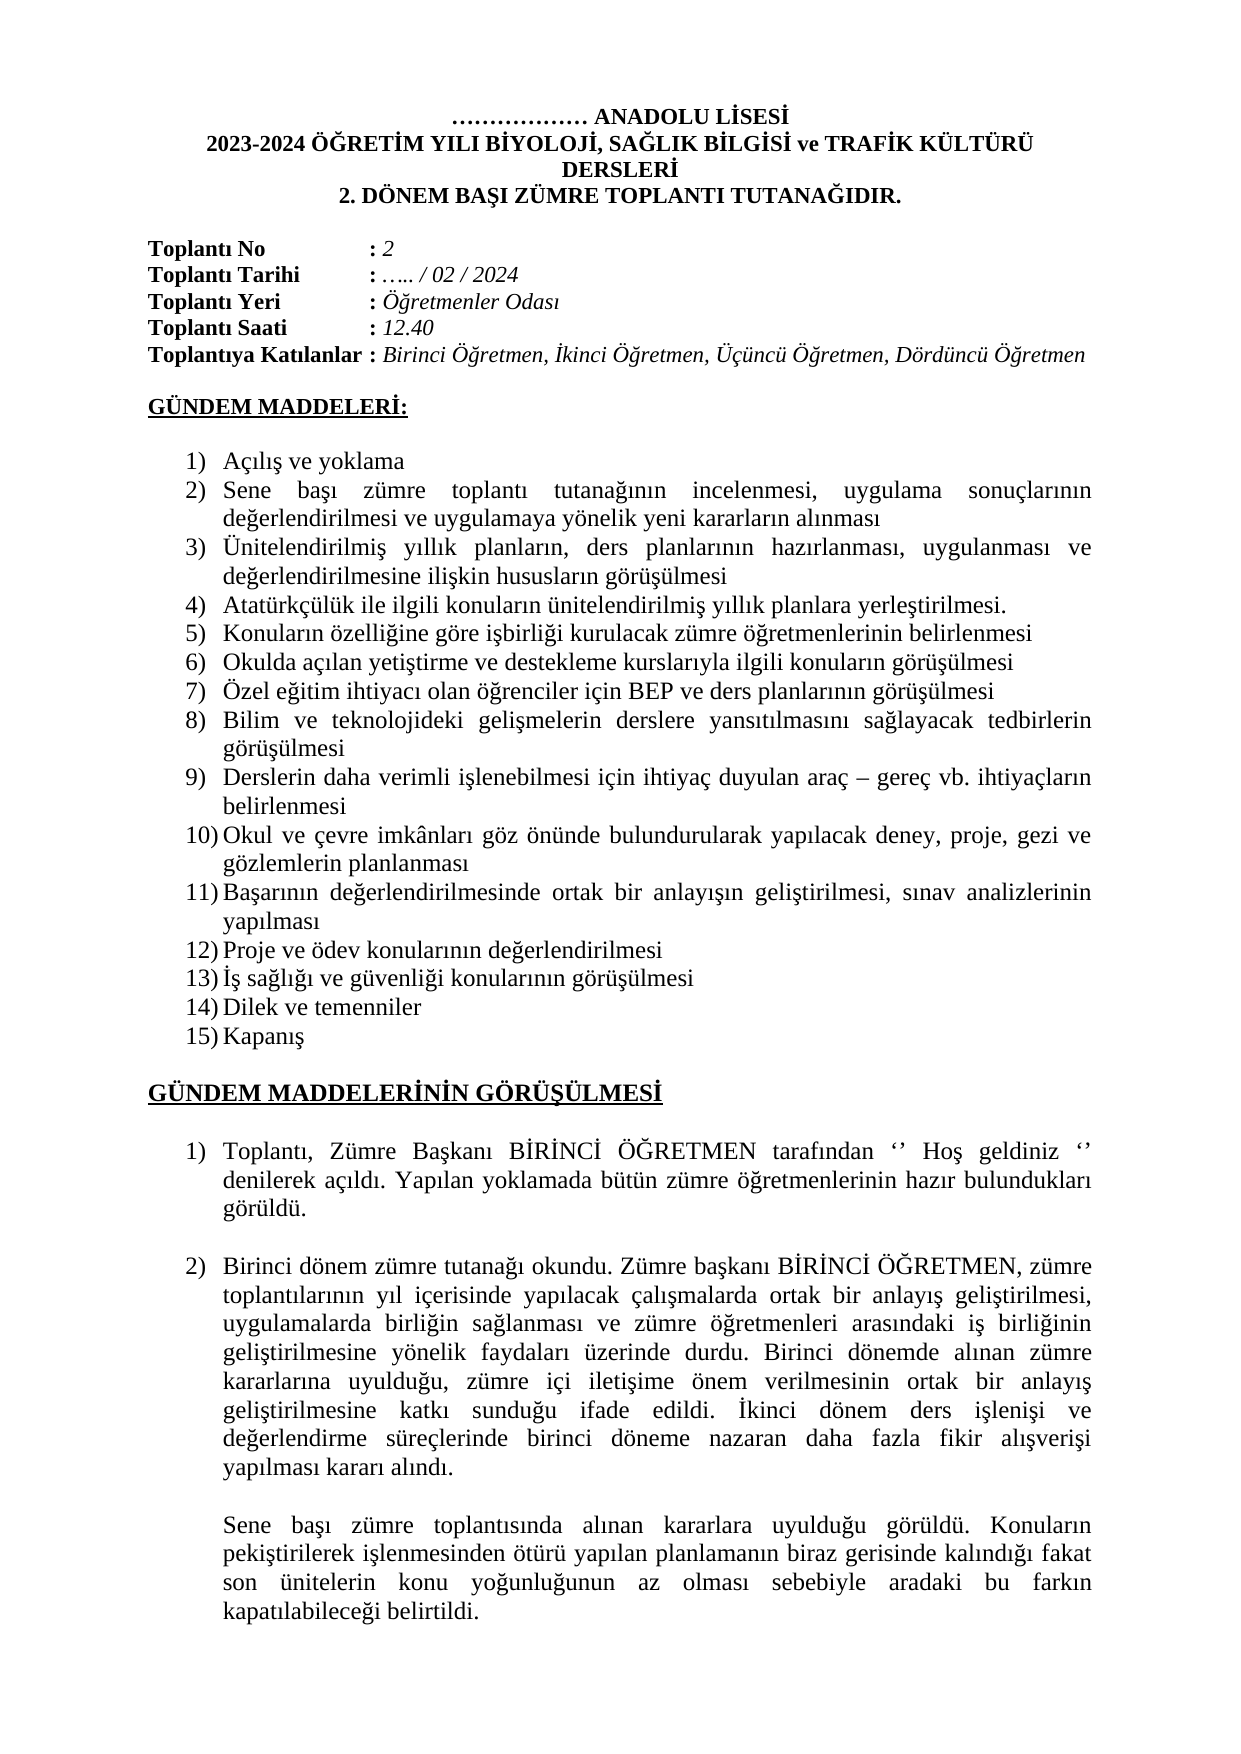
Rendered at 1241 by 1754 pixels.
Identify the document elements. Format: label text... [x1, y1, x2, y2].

text 2. DÖNEM BAŞI ZÜMRE TOPLANTI TUTANAĞIDIR. [148, 182, 1093, 209]
list Konuların özelliğine göre işbirliği kurulacak zümre öğretmenlerinin belirlenmesi [185, 618, 1093, 647]
list Açılış ve yoklama [185, 446, 1093, 475]
text Toplantıya Katılanlar : Birinci Öğretmen, İkinci Öğretmen, Üçüncü Öğretmen, Dördüncü Öğretmen [148, 341, 1093, 367]
list Bilim ve teknolojideki gelişmelerin derslere yansıtılmasını sağlayacak tedbirlerin görüşülmesi [185, 705, 1093, 762]
list Sene başı zümre toplantı tutanağının incelenmesi, uygulama sonuçlarının değerlendirilmesi ve uygulamaya yönelik yeni kararların alınması [185, 475, 1093, 532]
list Derslerin daha verimli işlenebilmesi için ihtiyaç duyulan araç – gereç vb. ihtiyaçların belirlenmesi [185, 762, 1093, 820]
list Atatürkçülük ile ilgili konuların ünitelendirilmiş yıllık planlara yerleştirilmesi. [185, 590, 1093, 618]
text Toplantı Yeri : Öğretmenler Odası [148, 288, 1093, 314]
list İş sağlığı ve güvenliği konularının görüşülmesi [185, 963, 1093, 992]
list Sene başı zümre toplantısında alınan kararlara uyulduğu görüldü. Konuların pekiştirilerek işlenmesinden ötürü yapılan planlamanın biraz gerisinde kalındığı fakat son ünitelerin konu yoğunluğunun az olması sebebiyle aradaki bu farkın kapatılabileceği belirtildi. [223, 1510, 1093, 1625]
list Birinci dönem zümre tutanağı okundu. Zümre başkanı BİRİNCİ ÖĞRETMEN, zümre toplantılarının yıl içerisinde yapılacak çalışmalarda ortak bir anlayış geliştirilmesi, uygulamalarda birliğin sağlanması ve zümre öğretmenleri arasındaki iş birliğinin geliştirilmesine yönelik faydaları üzerinde durdu. Birinci dönemde alınan zümre kararlarına uyulduğu, zümre içi iletişime önem verilmesinin ortak bir anlayış geliştirilmesine katkı sunduğu ifade edildi. İkinci dönem ders işlenişi ve değerlendirme süreçlerinde birinci döneme nazaran daha fazla fikir alışverişi yapılması kararı alındı. [185, 1251, 1093, 1481]
text GÜNDEM MADDELERİ: [148, 393, 1093, 420]
text Toplantı Tarihi : ….. / 02 / 2024 [148, 262, 1093, 288]
list Özel eğitim ihtiyacı olan öğrenciler için BEP ve ders planlarının görüşülmesi [185, 676, 1093, 705]
text ……………… ANADOLU LİSESİ [148, 103, 1093, 130]
list Okul ve çevre imkânları göz önünde bulundurularak yapılacak deney, proje, gezi ve gözlemlerin planlanması [185, 820, 1093, 877]
list Proje ve ödev konularının değerlendirilmesi [185, 935, 1093, 963]
list Başarının değerlendirilmesinde ortak bir anlayışın geliştirilmesi, sınav analizlerinin yapılması [185, 877, 1093, 935]
list Dilek ve temenniler [185, 992, 1093, 1021]
text 2023-2024 ÖĞRETİM YILI BİYOLOJİ, SAĞLIK BİLGİSİ ve TRAFİK KÜLTÜRÜ DERSLERİ [148, 130, 1093, 182]
list Toplantı, Zümre Başkanı BİRİNCİ ÖĞRETMEN tarafından ‘’ Hoş geldiniz ‘’ denilerek açıldı. Yapılan yoklamada bütün zümre öğretmenlerinin hazır bulundukları görüldü. [185, 1136, 1093, 1222]
text GÜNDEM MADDELERİNİN GÖRÜŞÜLMESİ [148, 1078, 1093, 1107]
list Ünitelendirilmiş yıllık planların, ders planlarının hazırlanması, uygulanması ve değerlendirilmesine ilişkin hususların görüşülmesi [185, 532, 1093, 590]
text Toplantı Saati : 12.40 [148, 314, 1093, 341]
list Okulda açılan yetiştirme ve destekleme kurslarıyla ilgili konuların görüşülmesi [185, 647, 1093, 676]
text Toplantı No : 2 [148, 235, 1093, 262]
list Kapanış [185, 1021, 1093, 1050]
